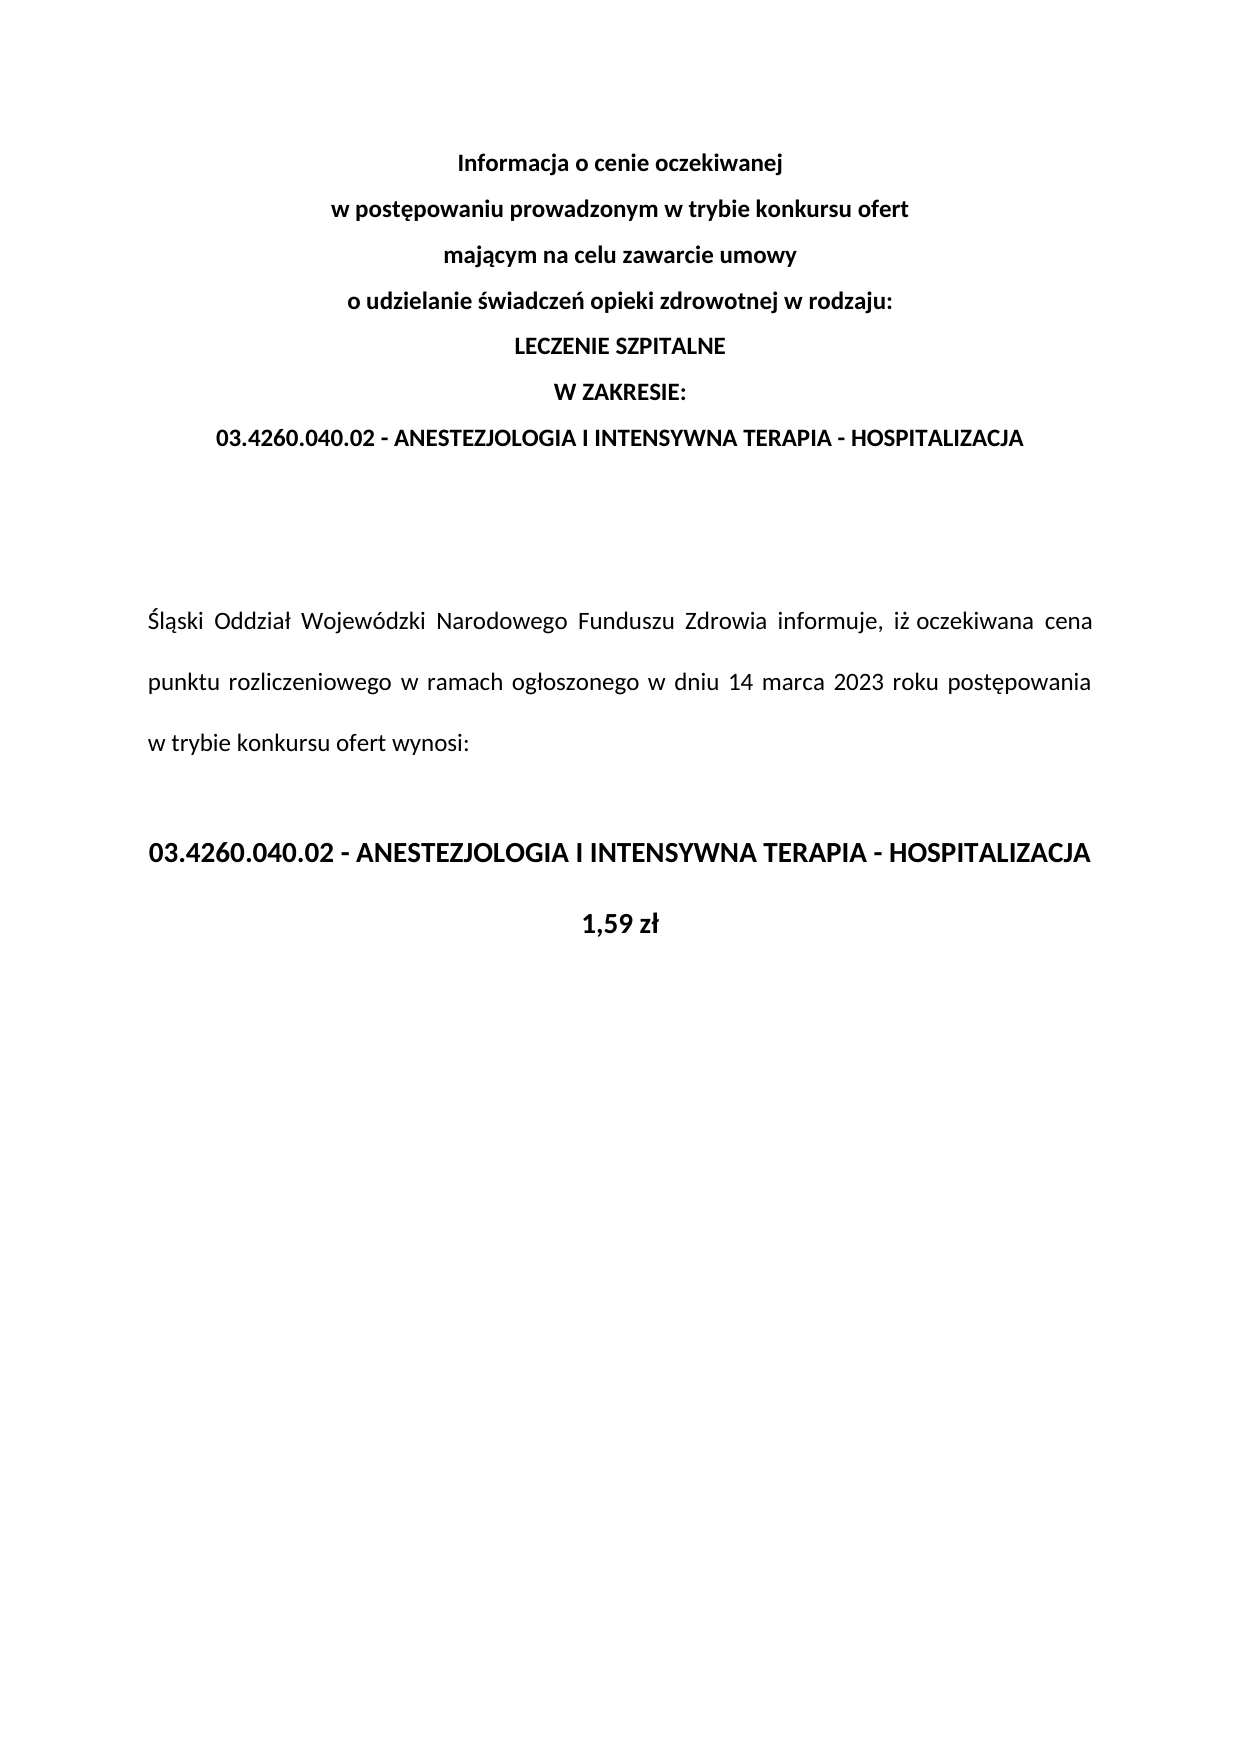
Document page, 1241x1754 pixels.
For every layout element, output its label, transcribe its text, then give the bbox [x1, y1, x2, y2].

text o udzielanie świadczeń opieki zdrowotnej w rodzaju: [148, 285, 1093, 315]
text mającym na celu zawarcie umowy [148, 239, 1093, 269]
text w postępowaniu prowadzonym w trybie konkursu ofert [148, 193, 1093, 224]
text 03.4260.040.02 - ANESTEZJOLOGIA I INTENSYWNA TERAPIA - HOSPITALIZACJA [148, 834, 1093, 869]
text LECZENIE SZPITALNE [148, 331, 1093, 361]
text Informacja o cenie oczekiwanej [148, 148, 1093, 178]
text 1,59 zł [148, 905, 1093, 941]
text W ZAKRESIE: [148, 376, 1093, 407]
text Śląski Oddział Wojewódzki Narodowego Funduszu Zdrowia informuje, iż oczekiwana cena punktu rozliczeniowego w ramach ogłoszonego w dniu 14 marca 2023 roku postępowania w trybie konkursu ofert wynosi: [148, 605, 1093, 757]
text 03.4260.040.02 - ANESTEZJOLOGIA I INTENSYWNA TERAPIA - HOSPITALIZACJA [148, 422, 1093, 452]
